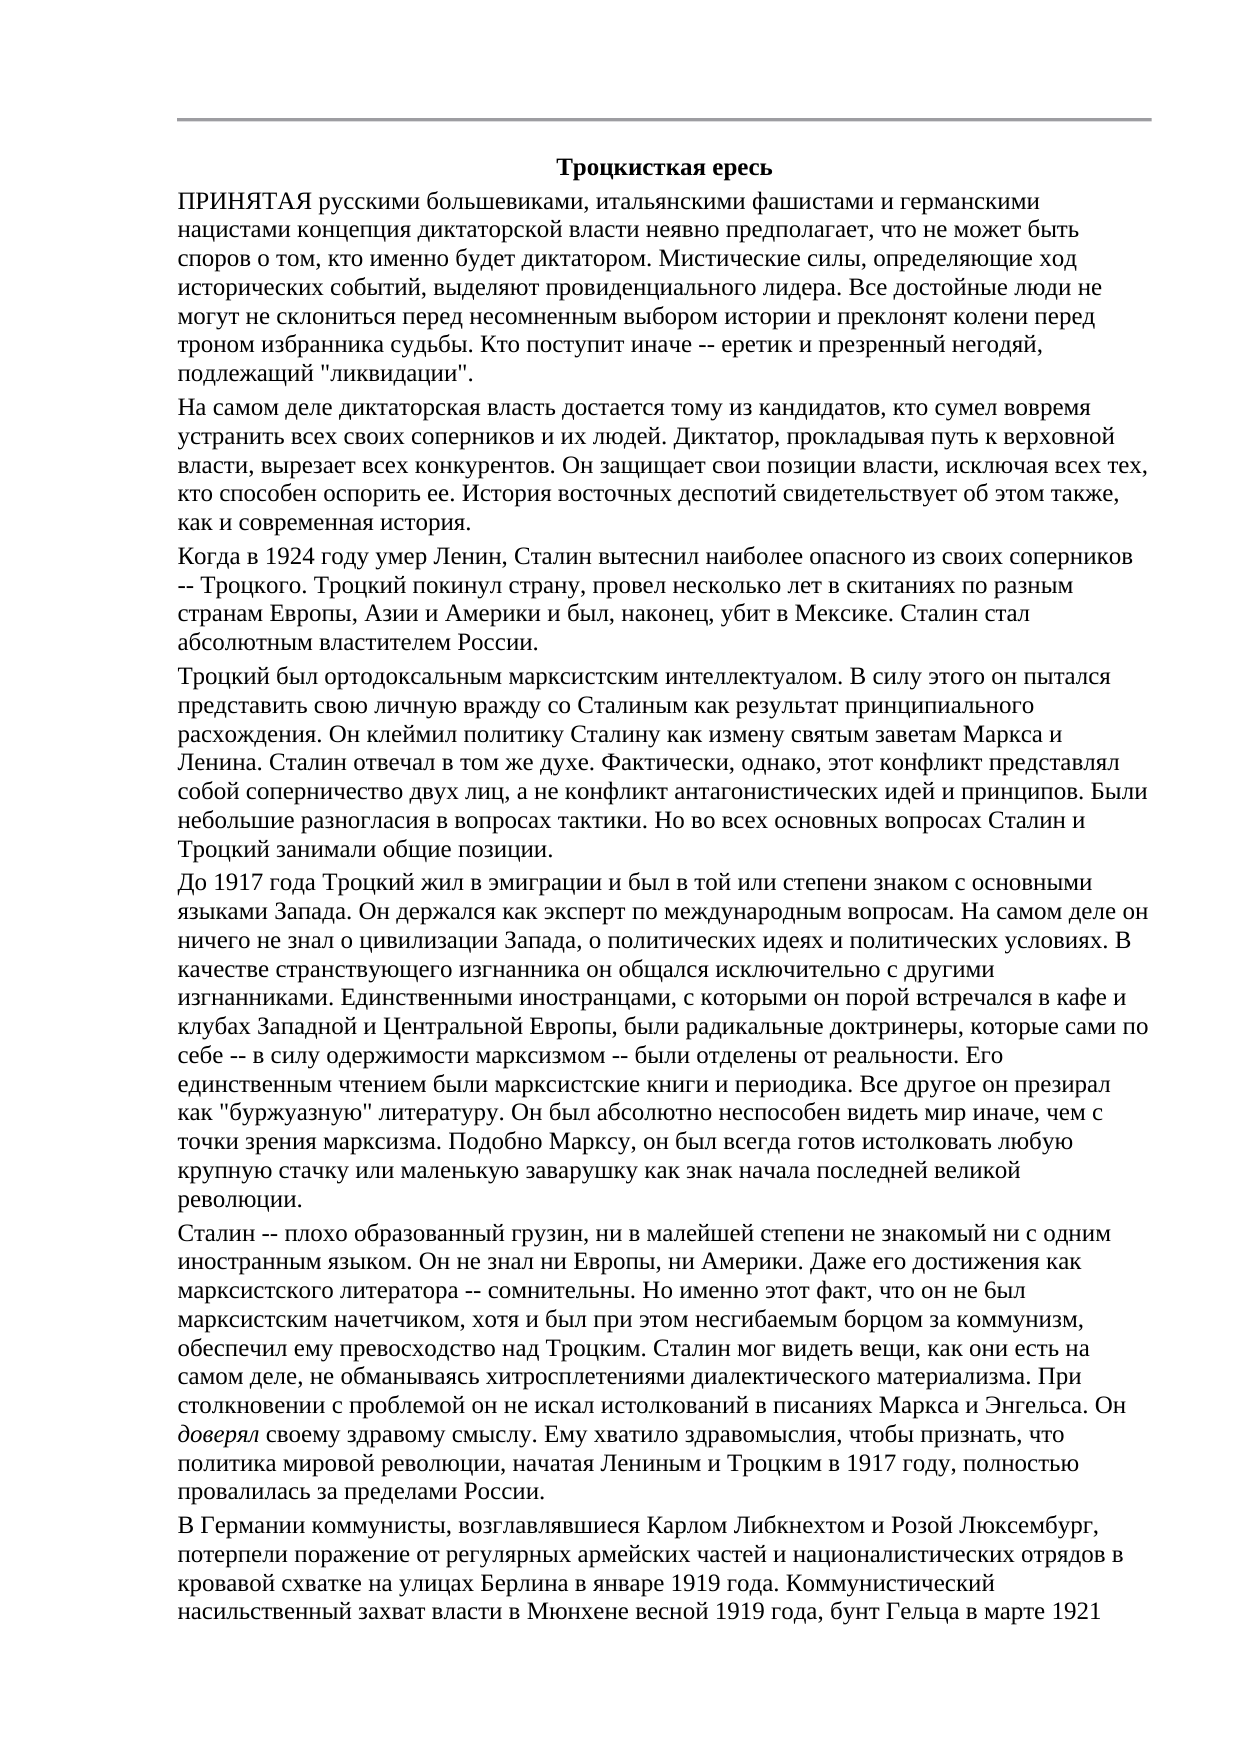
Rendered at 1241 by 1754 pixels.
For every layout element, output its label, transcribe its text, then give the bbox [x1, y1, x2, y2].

text Троцкий был ортодоксальным марксистским интеллектуалом. В силу этого он пытался представить свою личную вражду со Сталиным как результат принципиального расхождения. Он клеймил политику Сталину как измену святым заветам Маркса и Ленина. Сталин отвечал в том же духе. Фактически, однако, этот конфликт представлял собой соперничество двух лиц, а не конфликт антагонистических идей и принципов. Были небольшие разногласия в вопросах тактики. Но во всех основных вопросах Сталин и Троцкий занимали общие позиции. [177, 661, 1152, 862]
text На самом деле диктаторская власть достается тому из кандидатов, кто сумел вовремя устранить всех своих соперников и их людей. Диктатор, прокладывая путь к верховной власти, вырезает всех конкурентов. Он защищает свои позиции власти, исключая всех тех, кто способен оспорить ее. История восточных деспотий свидетельствует об этом также, как и современная история. [177, 392, 1152, 536]
text Сталин -- плохо образованный грузин, ни в малейшей степени не знакомый ни с одним иностранным языком. Он не знал ни Европы, ни Америки. Даже его достижения как марксистского литератора -- сомнительны. Но именно этот факт, что он не 6ыл марксистским начетчиком, хотя и был при этом несгибаемым борцом за коммунизм, обеспечил ему превосходство над Троцким. Сталин мог видеть вещи, как они есть на самом деле, не обманываясь хитросплетениями диалектического материализма. При столкновении с проблемой он не искал истолкований в писаниях Маркса и Энгельса. Он доверял своему здравому смыслу. Ему хватило здравомыслия, чтобы признать, что политика мировой революции, начатая Лениным и Троцким в 1917 году, полностью провалилась за пределами России. [177, 1218, 1152, 1505]
text До 1917 года Троцкий жил в эмиграции и был в той или степени знаком с основными языками Запада. Он держался как эксперт по международным вопросам. На самом деле он ничего не знал о цивилизации Запада, о политических идеях и политических условиях. В качестве странствующего изгнанника он общался исключительно с другими изгнанниками. Единственными иностранцами, с которыми он порой встречался в кафе и клубах Западной и Центральной Европы, были радикальные доктринеры, которые сами по себе -- в силу одержимости марксизмом -- были отделены от реальности. Его единственным чтением были марксистские книги и периодика. Все другое он презирал как "буржуазную" литературу. Он был абсолютно неспособен видеть мир иначе, чем с точки зрения марксизма. Подобно Марксу, он был всегда готов истолковать любую крупную стачку или маленькую заварушку как знак начала последней великой революции. [177, 867, 1152, 1212]
text ПРИНЯТАЯ русскими большевиками, итальянскими фашистами и германскими нацистами концепция диктаторской власти неявно предполагает, что не может быть споров о том, кто именно будет диктатором. Мистические силы, определяющие ход исторических событий, выделяют провиденциального лидера. Все достойные люди не могут не склониться перед несомненным выбором истории и преклонят колени перед троном избранника судьбы. Кто поступит иначе -- еретик и презренный негодяй, подлежащий "ликвидации". [177, 186, 1152, 387]
text Когда в 1924 году умер Ленин, Сталин вытеснил наиболее опасного из своих соперников -- Троцкого. Троцкий покинул страну, провел несколько лет в скитаниях по разным странам Европы, Азии и Америки и был, наконец, убит в Мексике. Сталин стал абсолютным властителем России. [177, 541, 1152, 656]
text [177, 1510, 1152, 1625]
text Троцкисткая ересь [177, 152, 1152, 181]
